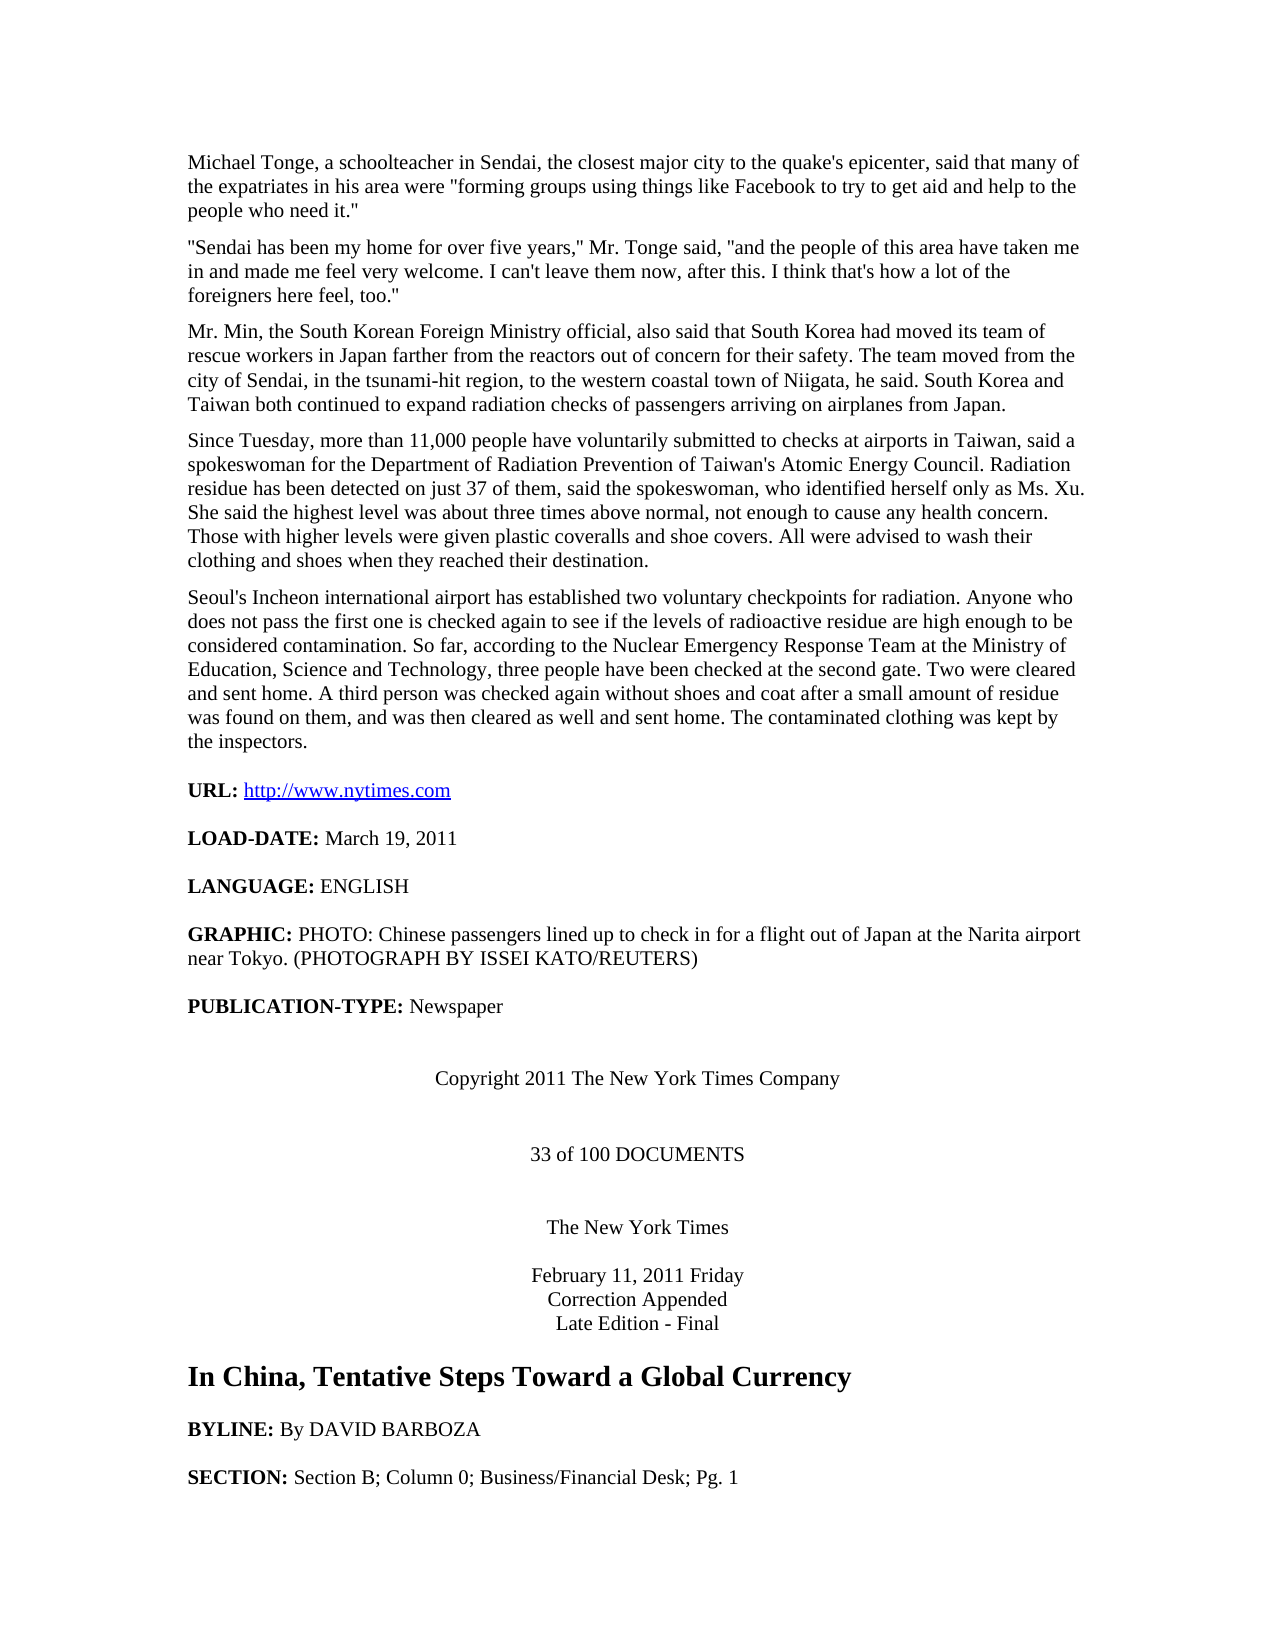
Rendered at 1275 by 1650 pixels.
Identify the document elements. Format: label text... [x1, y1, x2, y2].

text Since Tuesday, more than 11,000 people have voluntarily submitted to checks at airports in Taiwan, said a spokeswoman for the Department of Radiation Prevention of Taiwan's Atomic Energy Council. Radiation residue has been detected on just 37 of them, said the spokeswoman, who identified herself only as Ms. Xu. She said the highest level was about three times above normal, not enough to cause any health concern. Those with higher levels were given plastic coveralls and shoe covers. All were advised to wash their clothing and shoes when they reached their destination. [187, 428, 1087, 572]
text Mr. Min, the South Korean Foreign Ministry official, also said that South Korea had moved its team of rescue workers in Japan farther from the reactors out of concern for their safety. The team moved from the city of Sendai, in the tsunami-hit region, to the western coastal town of Niigata, he said. South Korea and Taiwan both continued to expand radiation checks of passengers arriving on airplanes from Japan. [187, 319, 1087, 416]
text ''Sendai has been my home for over five years,'' Mr. Tonge said, ''and the people of this area have taken me in and made me feel very welcome. I can't leave them now, after this. I think that's how a lot of the foreigners here feel, too.'' [187, 235, 1087, 307]
text PUBLICATION-TYPE: Newspaper [187, 994, 1087, 1018]
text Seoul's Incheon international airport has established two voluntary checkpoints for radiation. Anyone who does not pass the first one is checked again to see if the levels of radioactive residue are high enough to be considered contamination. So far, according to the Nuclear Emergency Response Team at the Ministry of Education, Science and Technology, three people have been checked at the second gate. Two were cleared and sent home. A third person was checked again without shoes and coat after a small amount of residue was found on them, and was then cleared as well and sent home. The contaminated clothing was kept by the inspectors. [187, 585, 1087, 753]
text Michael Tonge, a schoolteacher in Sendai, the closest major city to the quake's epicenter, said that many of the expatriates in his area were ''forming groups using things like Facebook to try to get aid and help to the people who need it.'' [187, 150, 1087, 222]
text Late Edition - Final [312, 1311, 962, 1335]
text In China, Tentative Steps Toward a Global Currency [187, 1359, 1087, 1392]
text URL: http://www.nytimes.com [187, 777, 1087, 802]
text 33 of 100 DOCUMENTS [187, 1142, 1087, 1166]
text February 11, 2011 Friday [312, 1263, 962, 1287]
text GRAPHIC: PHOTO: Chinese passengers lined up to check in for a flight out of Japan at the Narita airport near Tokyo. (PHOTOGRAPH BY ISSEI KATO/REUTERS) [187, 922, 1087, 970]
text LOAD-DATE: March 19, 2011 [187, 826, 1087, 850]
text The New York Times [187, 1214, 1087, 1239]
text BYLINE: By DAVID BARBOZA [187, 1417, 1087, 1441]
text Correction Appended [312, 1287, 962, 1311]
text Copyright 2011 The New York Times Company [187, 1066, 1087, 1090]
text LANGUAGE: ENGLISH [187, 874, 1087, 898]
text SECTION: Section B; Column 0; Business/Financial Desk; Pg. 1 [187, 1465, 1087, 1489]
